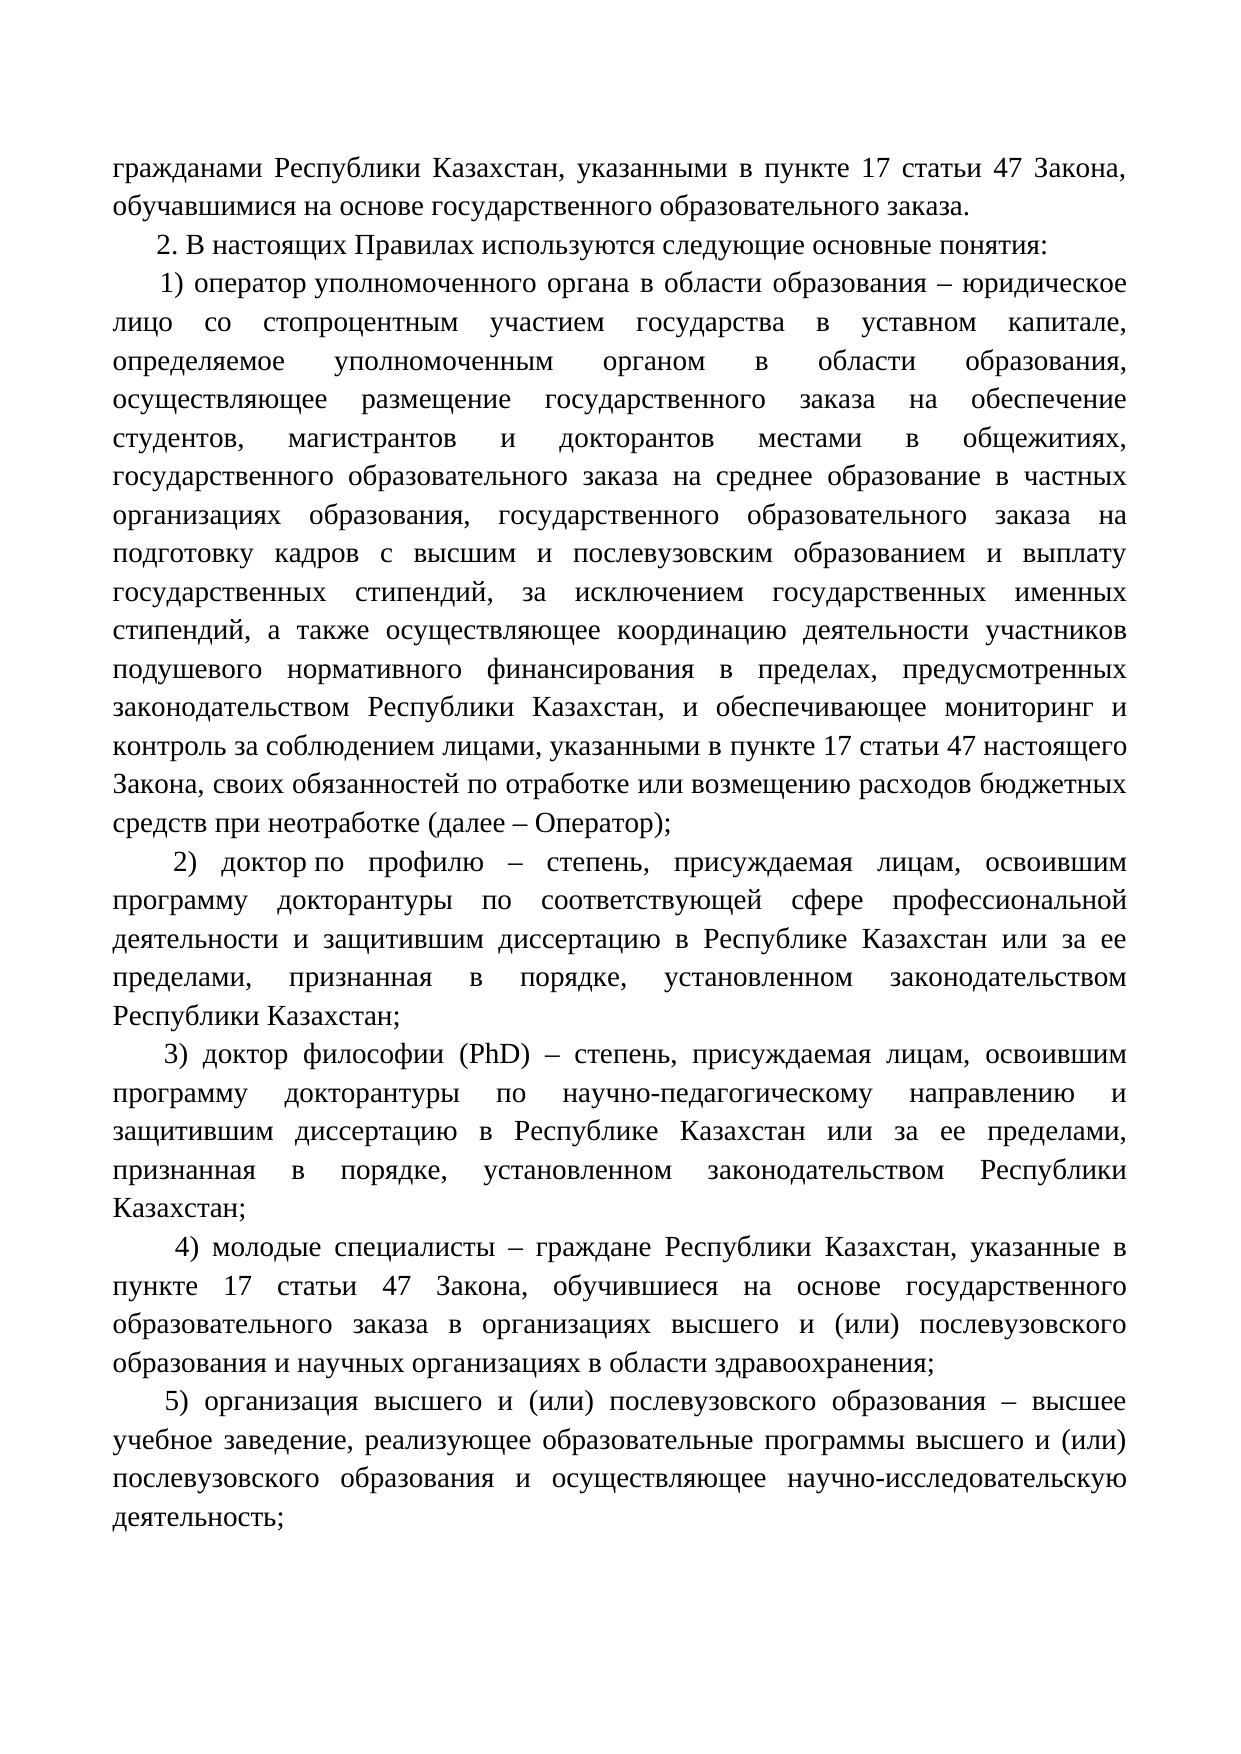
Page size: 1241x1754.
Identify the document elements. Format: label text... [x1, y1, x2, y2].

text 1) оператор уполномоченного органа в области образования – юридическое лицо со стопроцентным участием государства в уставном капитале, определяемое уполномоченным органом в области образования, осуществляющее размещение государственного заказа на обеспечение студентов, магистрантов и докторантов местами в общежитиях, государственного образовательного заказа на среднее образование в частных организациях образования, государственного образовательного заказа на подготовку кадров с высшим и послевузовским образованием и выплату государственных стипендий, за исключением государственных именных стипендий, а также осуществляющее координацию деятельности участников подушевого нормативного финансирования в пределах, предусмотренных законодательством Республики Казахстан, и обеспечивающее мониторинг и контроль за соблюдением лицами, указанными в пункте 17 статьи 47 настоящего Закона, своих обязанностей по отработке или возмещению расходов бюджетных средств при неотработке (далее – Оператор); [112, 266, 1128, 839]
text 3) доктор философии (PhD) – степень, присуждаемая лицам, освоившим программу докторантуры по научно-педагогическому направлению и защитившим диссертацию в Республике Казахстан или за ее пределами, признанная в порядке, установленном законодательством Республики Казахстан; [112, 1036, 1128, 1224]
text 5) организация высшего и (или) послевузовского образования – высшее учебное заведение, реализующее образовательные программы высшего и (или) послевузовского образования и осуществляющее научно-исследовательскую деятельность; [112, 1383, 1128, 1532]
text 2. В настоящих Правилах используются следующие основные понятия: [112, 227, 1128, 261]
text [112, 150, 1128, 222]
text 2) доктор по профилю – степень, присуждаемая лицам, освоившим программу докторантуры по соответствующей сфере профессиональной деятельности и защитившим диссертацию в Республике Казахстан или за ее пределами, признанная в порядке, установленном законодательством Республики Казахстан; [112, 844, 1128, 1031]
text 4) молодые специалисты – граждане Республики Казахстан, указанные в пункте 17 статьи 47 Закона, обучившиеся на основе государственного образовательного заказа в организациях высшего и (или) послевузовского образования и научных организациях в области здравоохранения; [112, 1229, 1128, 1378]
